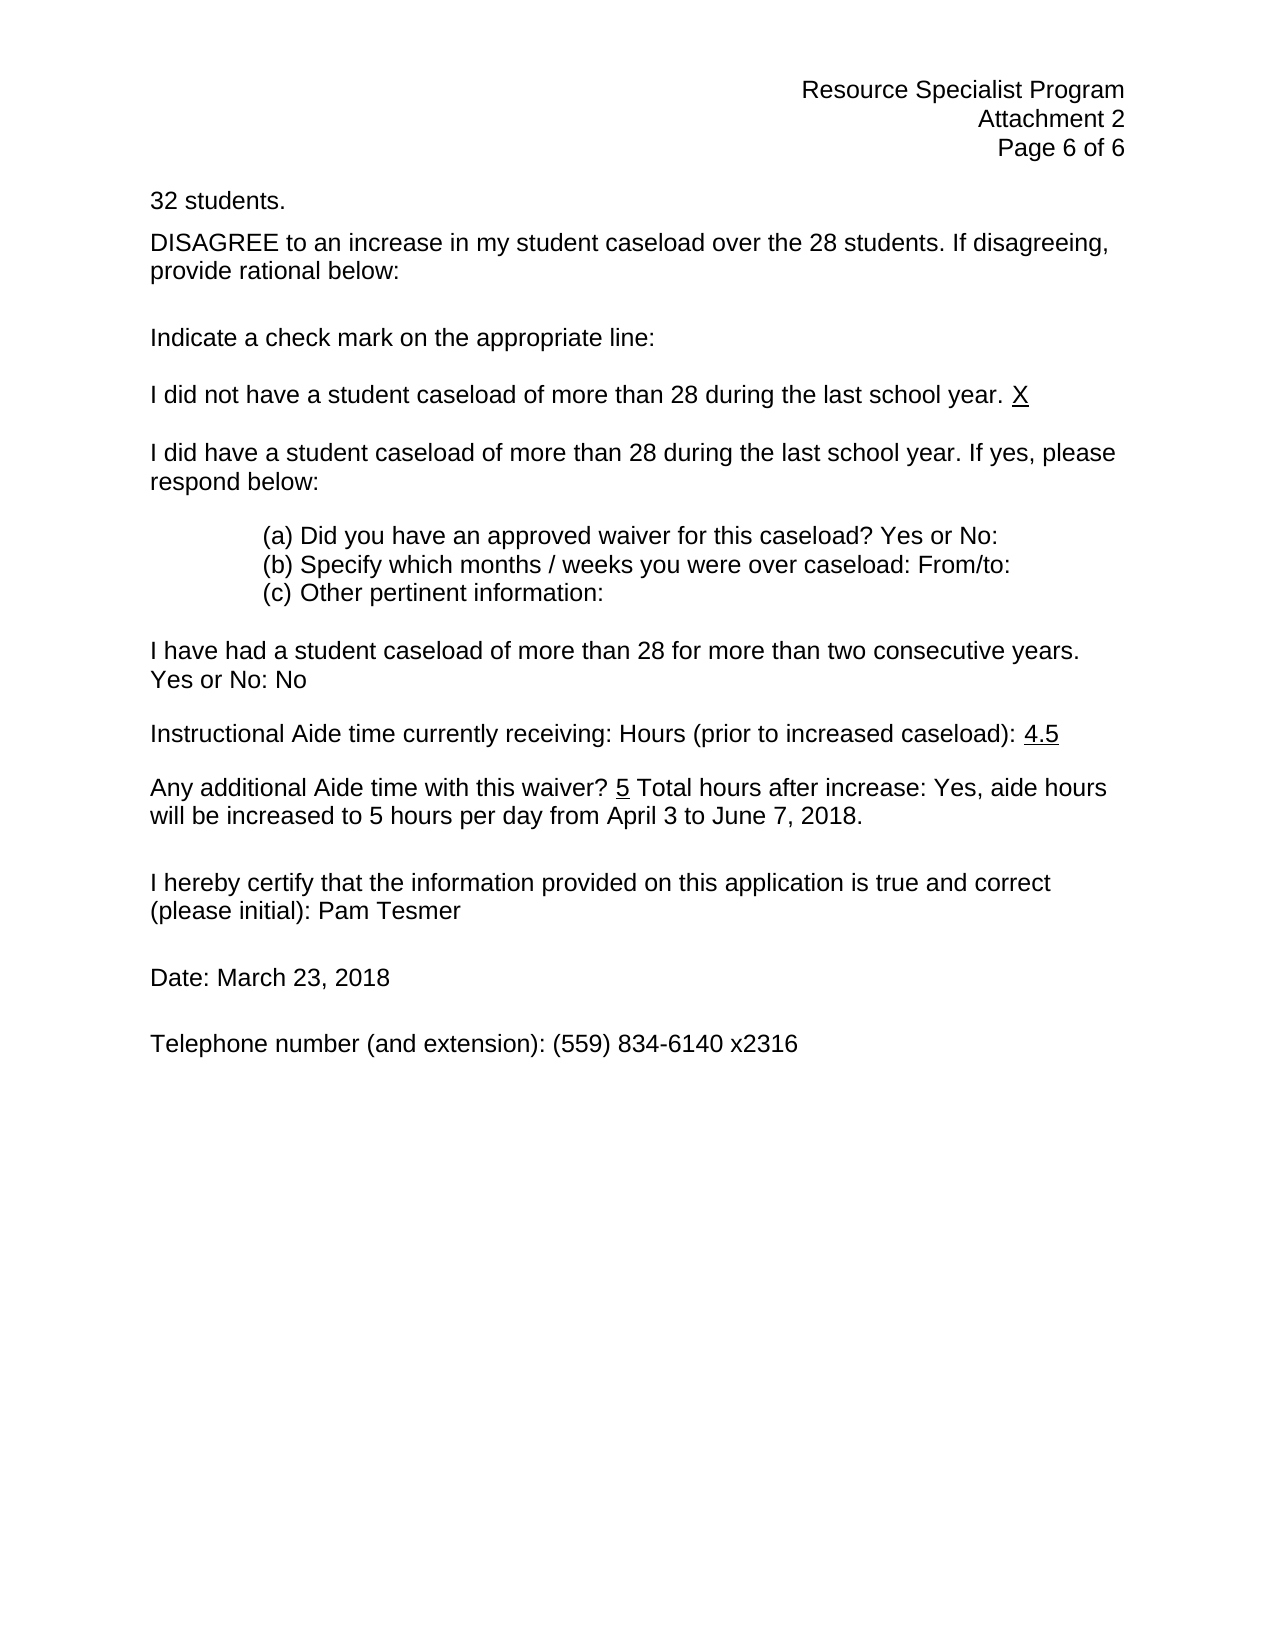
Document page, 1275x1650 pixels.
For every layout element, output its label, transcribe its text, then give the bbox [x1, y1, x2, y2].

text Any additional Aide time with this waiver? 5 Total hours after increase: Yes, aide hours will be increased to 5 hours per day from April 3 to June 7, 2018. [150, 772, 1125, 830]
text I have had a student caseload of more than 28 for more than two consecutive years. Yes or No: No [150, 636, 1125, 694]
text Telephone number (and extension): (559) 834-6140 x2316 [150, 1029, 1125, 1057]
text Instructional Aide time currently receiving: Hours (prior to increased caseload): 4.5 [150, 719, 1125, 747]
text Indicate a check mark on the appropriate line: [150, 322, 1125, 351]
text I did not have a student caseload of more than 28 during the last school year. X [150, 380, 1125, 409]
list Other pertinent information: [262, 578, 1125, 607]
text Date: March 23, 2018 [150, 962, 1125, 991]
text I did have a student caseload of more than 28 during the last school year. If yes, please respond below: [150, 438, 1125, 496]
list Did you have an approved waiver for this caseload? Yes or No: [262, 521, 1125, 549]
text I hereby certify that the information provided on this application is true and correct (please initial): Pam Tesmer [150, 867, 1125, 925]
text 32 students. [150, 186, 1125, 215]
list Specify which months / weeks you were over caseload: From/to: [262, 549, 1125, 578]
text DISAGREE to an increase in my student caseload over the 28 students. If disagreeing, provide rational below: [150, 227, 1125, 285]
